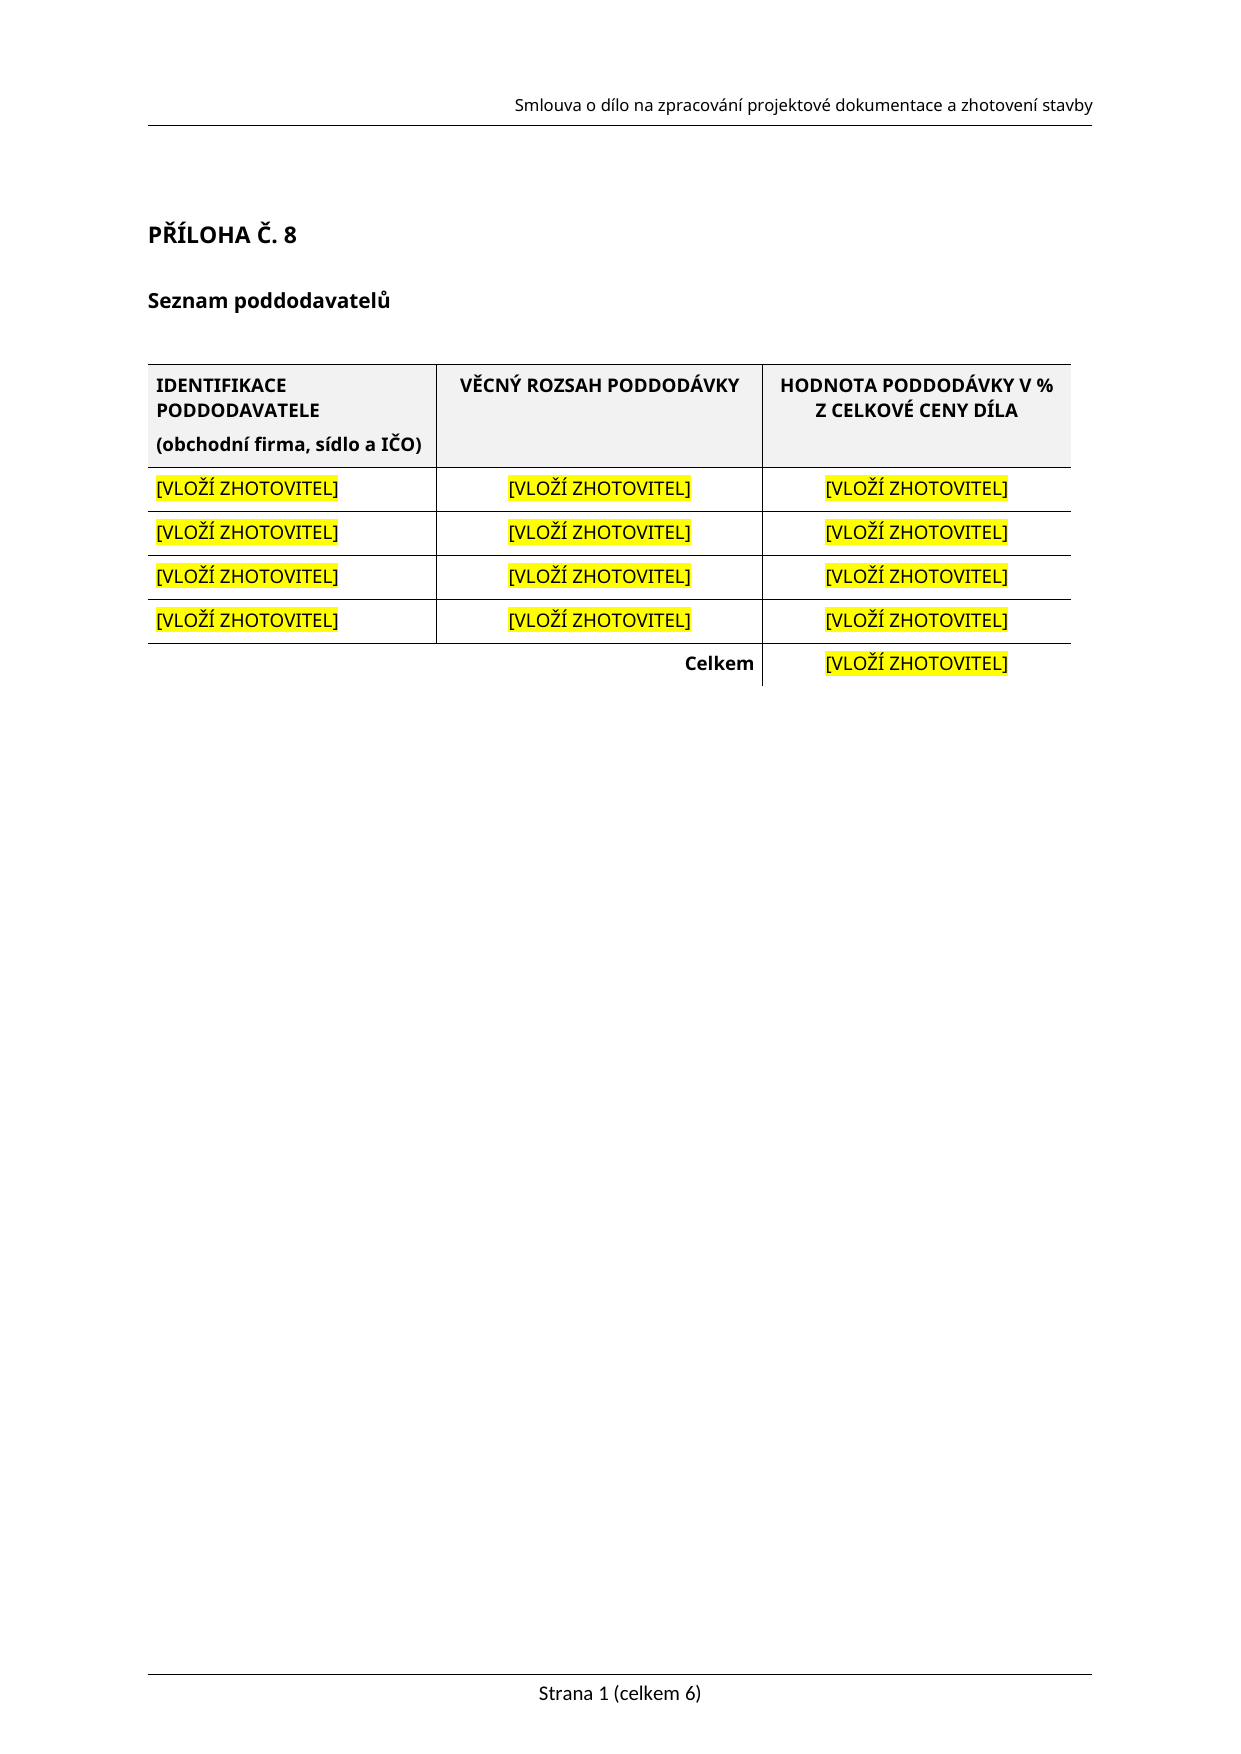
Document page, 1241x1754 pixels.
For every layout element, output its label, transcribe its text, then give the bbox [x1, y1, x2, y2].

text Seznam poddodavatelů [148, 286, 1092, 315]
table_cell [VLOŽÍ ZHOTOVITEL] [763, 512, 1071, 555]
table_cell [VLOŽÍ ZHOTOVITEL] [763, 468, 1071, 511]
table_cell [VLOŽÍ ZHOTOVITEL] [148, 468, 436, 511]
table_cell Celkem [148, 644, 762, 686]
table_header Věcný rozsah poddodávky [437, 365, 762, 467]
table_cell [VLOŽÍ ZHOTOVITEL] [148, 512, 436, 555]
table_cell [VLOŽÍ ZHOTOVITEL] [763, 600, 1071, 642]
table_cell [VLOŽÍ ZHOTOVITEL] [437, 468, 762, 511]
table_cell [VLOŽÍ ZHOTOVITEL] [148, 600, 436, 642]
text Příloha č. 8 [148, 218, 1092, 250]
table_cell [VLOŽÍ ZHOTOVITEL] [437, 600, 762, 642]
table_cell [VLOŽÍ ZHOTOVITEL] [437, 556, 762, 599]
table_cell [VLOŽÍ ZHOTOVITEL] [148, 556, 436, 599]
table_cell [VLOŽÍ ZHOTOVITEL] [763, 644, 1071, 686]
table_header Identifikace poddodavatele (obchodní firma, sídlo a IČO) [148, 365, 436, 467]
table_header Hodnota poddodávky v % z Celkové ceny díla [763, 365, 1071, 467]
table_cell [VLOŽÍ ZHOTOVITEL] [763, 556, 1071, 599]
table_cell [VLOŽÍ ZHOTOVITEL] [437, 512, 762, 555]
